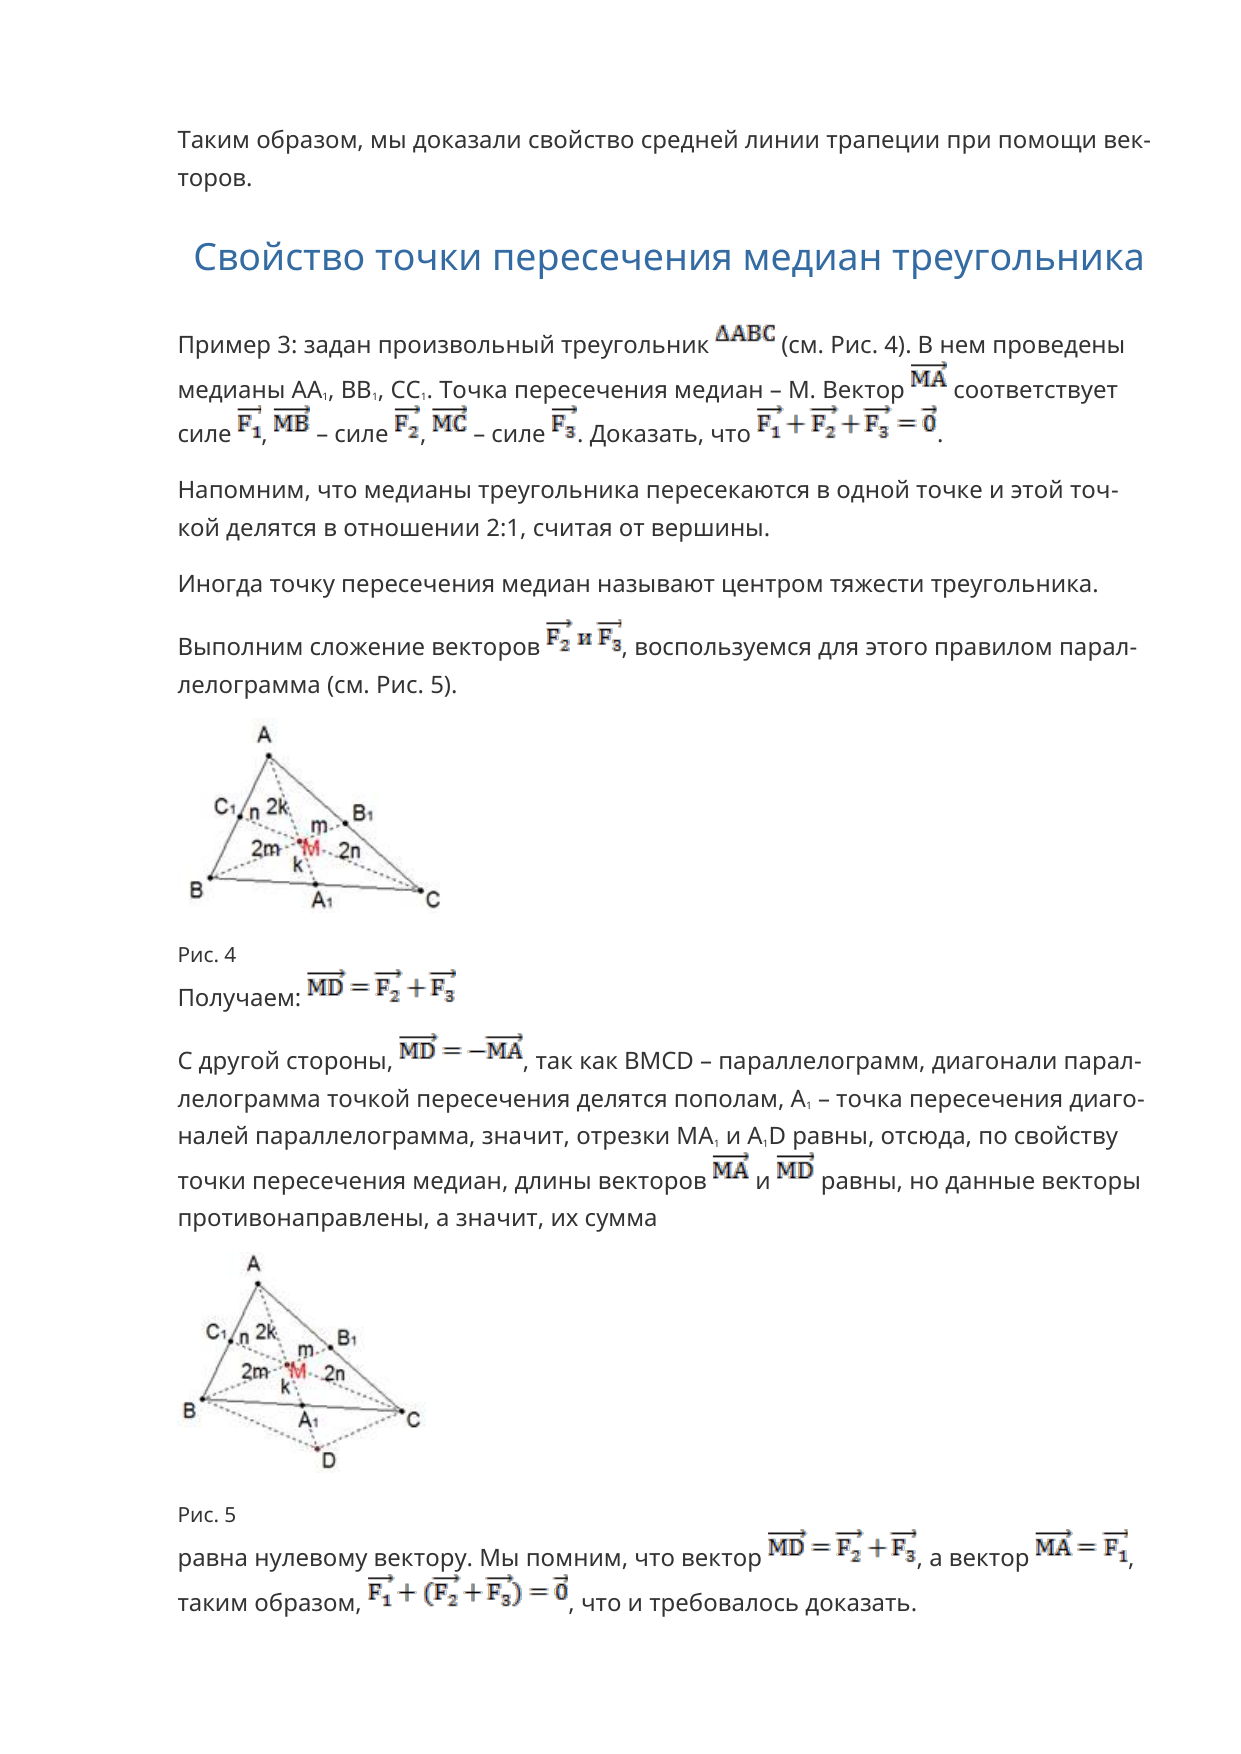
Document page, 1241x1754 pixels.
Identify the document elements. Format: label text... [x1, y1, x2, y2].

picture [273, 405, 310, 443]
picture [768, 1528, 917, 1567]
text Пример 3: задан произвольный треугольник (см. Рис. 4). В нем проведены медианы АА1, ВВ1, СС1. Точка пересечения медиан – М. Вектор соответствует силе , – силе , – силе . Доказать, что . [177, 319, 1152, 449]
picture [712, 1151, 749, 1190]
picture [776, 1151, 815, 1190]
text Рис. 4 [177, 931, 1152, 969]
text С другой стороны, , так как BMCD – параллелограмм, диагонали параллелограмма точкой пересечения делятся пополам, А1 – точка пересечения диагоналей параллелограмма, значит, отрезки МА1 и А1D равны, отсюда, по свойству точки пересечения медиан, длины векторов и равны, но данные векторы противонаправлены, а значит, их сумма [177, 1032, 1152, 1234]
picture [394, 405, 420, 443]
picture [177, 1252, 426, 1473]
text Рис. 5 [177, 1491, 1152, 1529]
picture [715, 319, 775, 354]
text Иногда точку пересечения медиан называют центром тяжести треугольника. [177, 562, 1152, 599]
picture [911, 360, 947, 398]
picture [546, 618, 622, 656]
picture [399, 1032, 523, 1070]
picture [1035, 1528, 1128, 1567]
picture [551, 405, 577, 443]
picture [307, 968, 456, 1007]
picture [368, 1573, 568, 1611]
text равна нулевому вектору. Мы помним, что вектор , а вектор , таким образом, , что и требовалось доказать. [177, 1529, 1152, 1618]
text Получаем: [177, 969, 1152, 1013]
picture [757, 405, 937, 443]
picture [177, 718, 443, 913]
picture [432, 405, 467, 443]
text Выполним сложение векторов , воспользуемся для этого правилом параллелограмма (см. Рис. 5). [177, 618, 1152, 700]
picture [237, 405, 262, 443]
text Свойство точки пересечения медиан треугольника [177, 231, 1152, 282]
text Таким образом, мы доказали свойство средней линии трапеции при помощи векторов. [177, 118, 1152, 193]
text Напомним, что медианы треугольника пересекаются в одной точке и этой точкой делятся в отношении 2:1, считая от вершины. [177, 468, 1152, 543]
